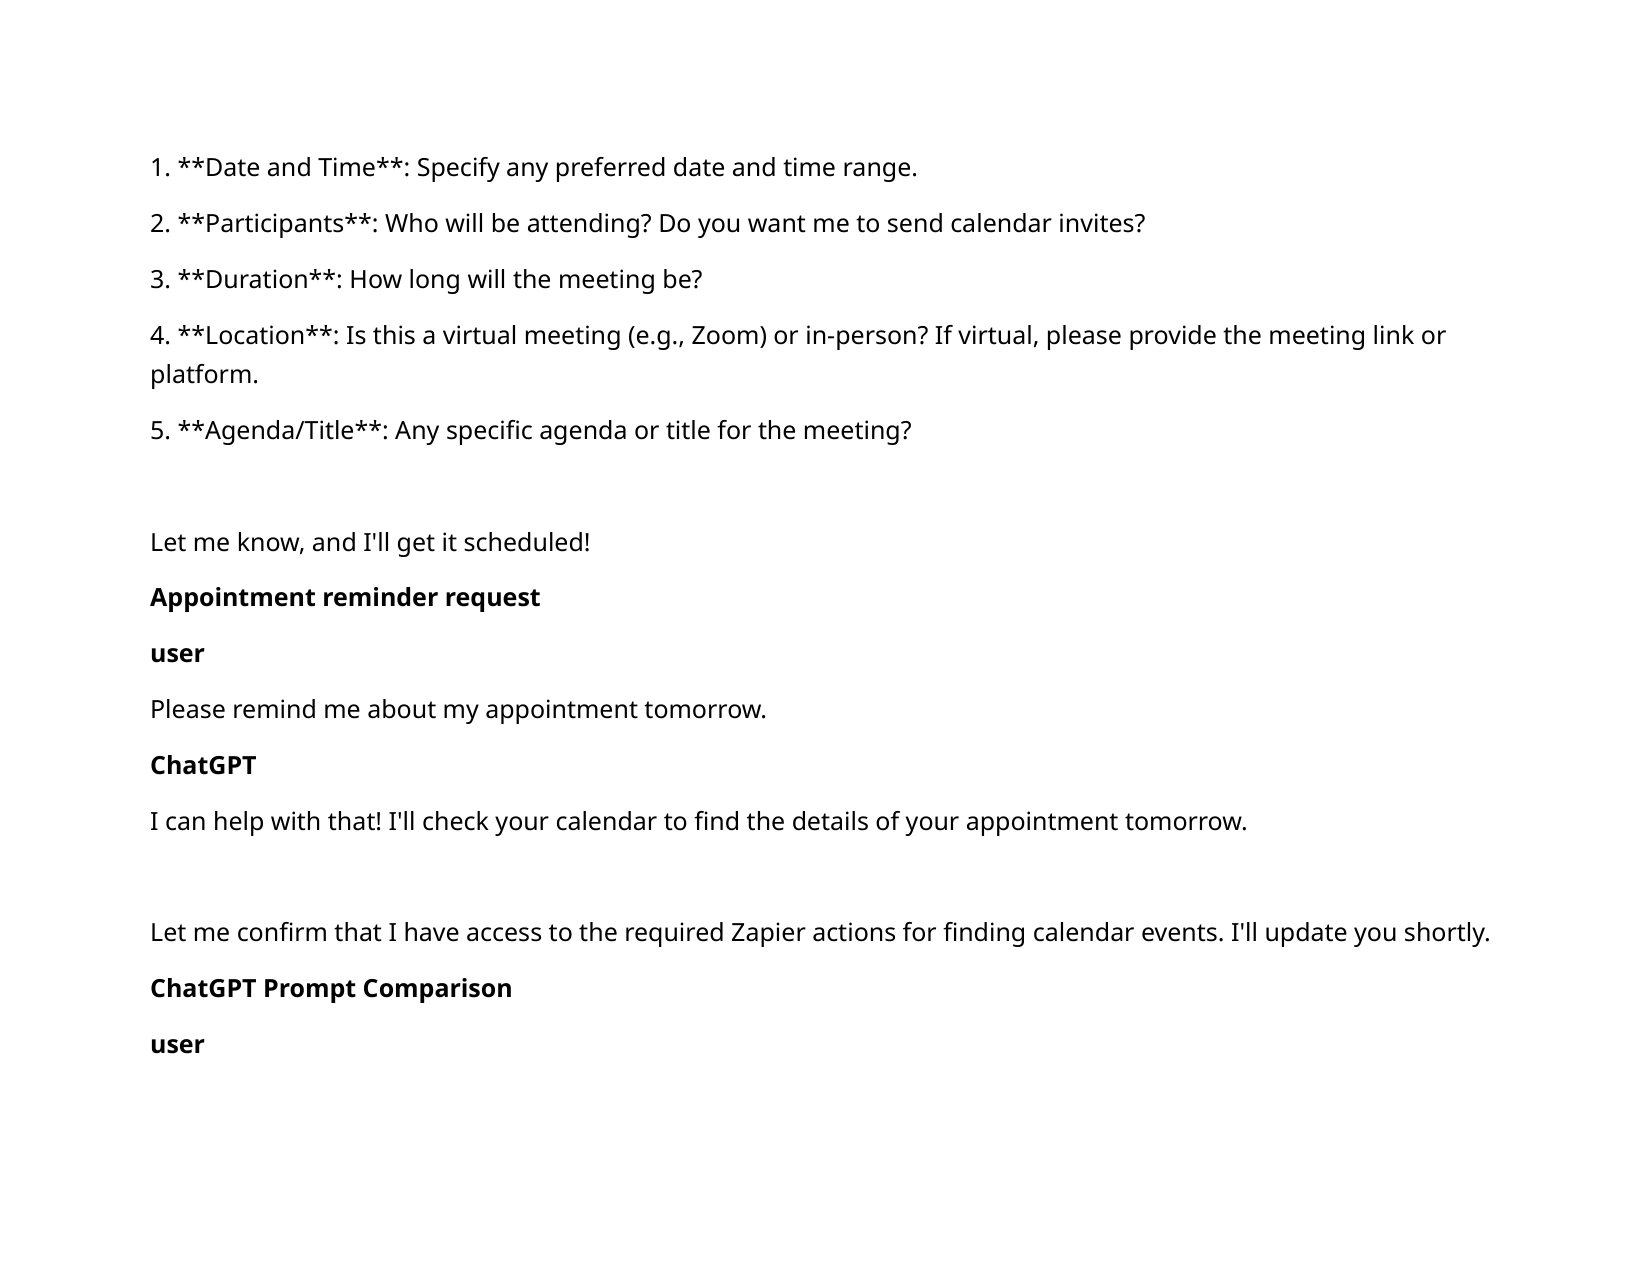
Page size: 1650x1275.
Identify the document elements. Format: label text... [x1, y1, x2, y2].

text 3. **Duration**: How long will the meeting be? [150, 262, 1500, 296]
text I can help with that! I'll check your calendar to find the details of your appointment tomorrow. [150, 803, 1500, 837]
text 5. **Agenda/Title**: Any specific agenda or title for the meeting? [150, 412, 1500, 447]
text 2. **Participants**: Who will be attending? Do you want me to send calendar invites? [150, 206, 1500, 240]
text ChatGPT [150, 747, 1500, 782]
text ChatGPT Prompt Comparison [150, 971, 1500, 1005]
text 4. **Location**: Is this a virtual meeting (e.g., Zoom) or in-person? If virtual, please provide the meeting link or platform. [150, 317, 1500, 391]
text user [150, 1027, 1500, 1061]
text Let me confirm that I have access to the required Zapier actions for finding calendar events. I'll update you shortly. [150, 915, 1500, 949]
text Appointment reminder request [150, 580, 1500, 614]
text user [150, 636, 1500, 670]
text Let me know, and I'll get it scheduled! [150, 524, 1500, 558]
text Please remind me about my appointment tomorrow. [150, 692, 1500, 726]
text 1. **Date and Time**: Specify any preferred date and time range. [150, 150, 1500, 184]
